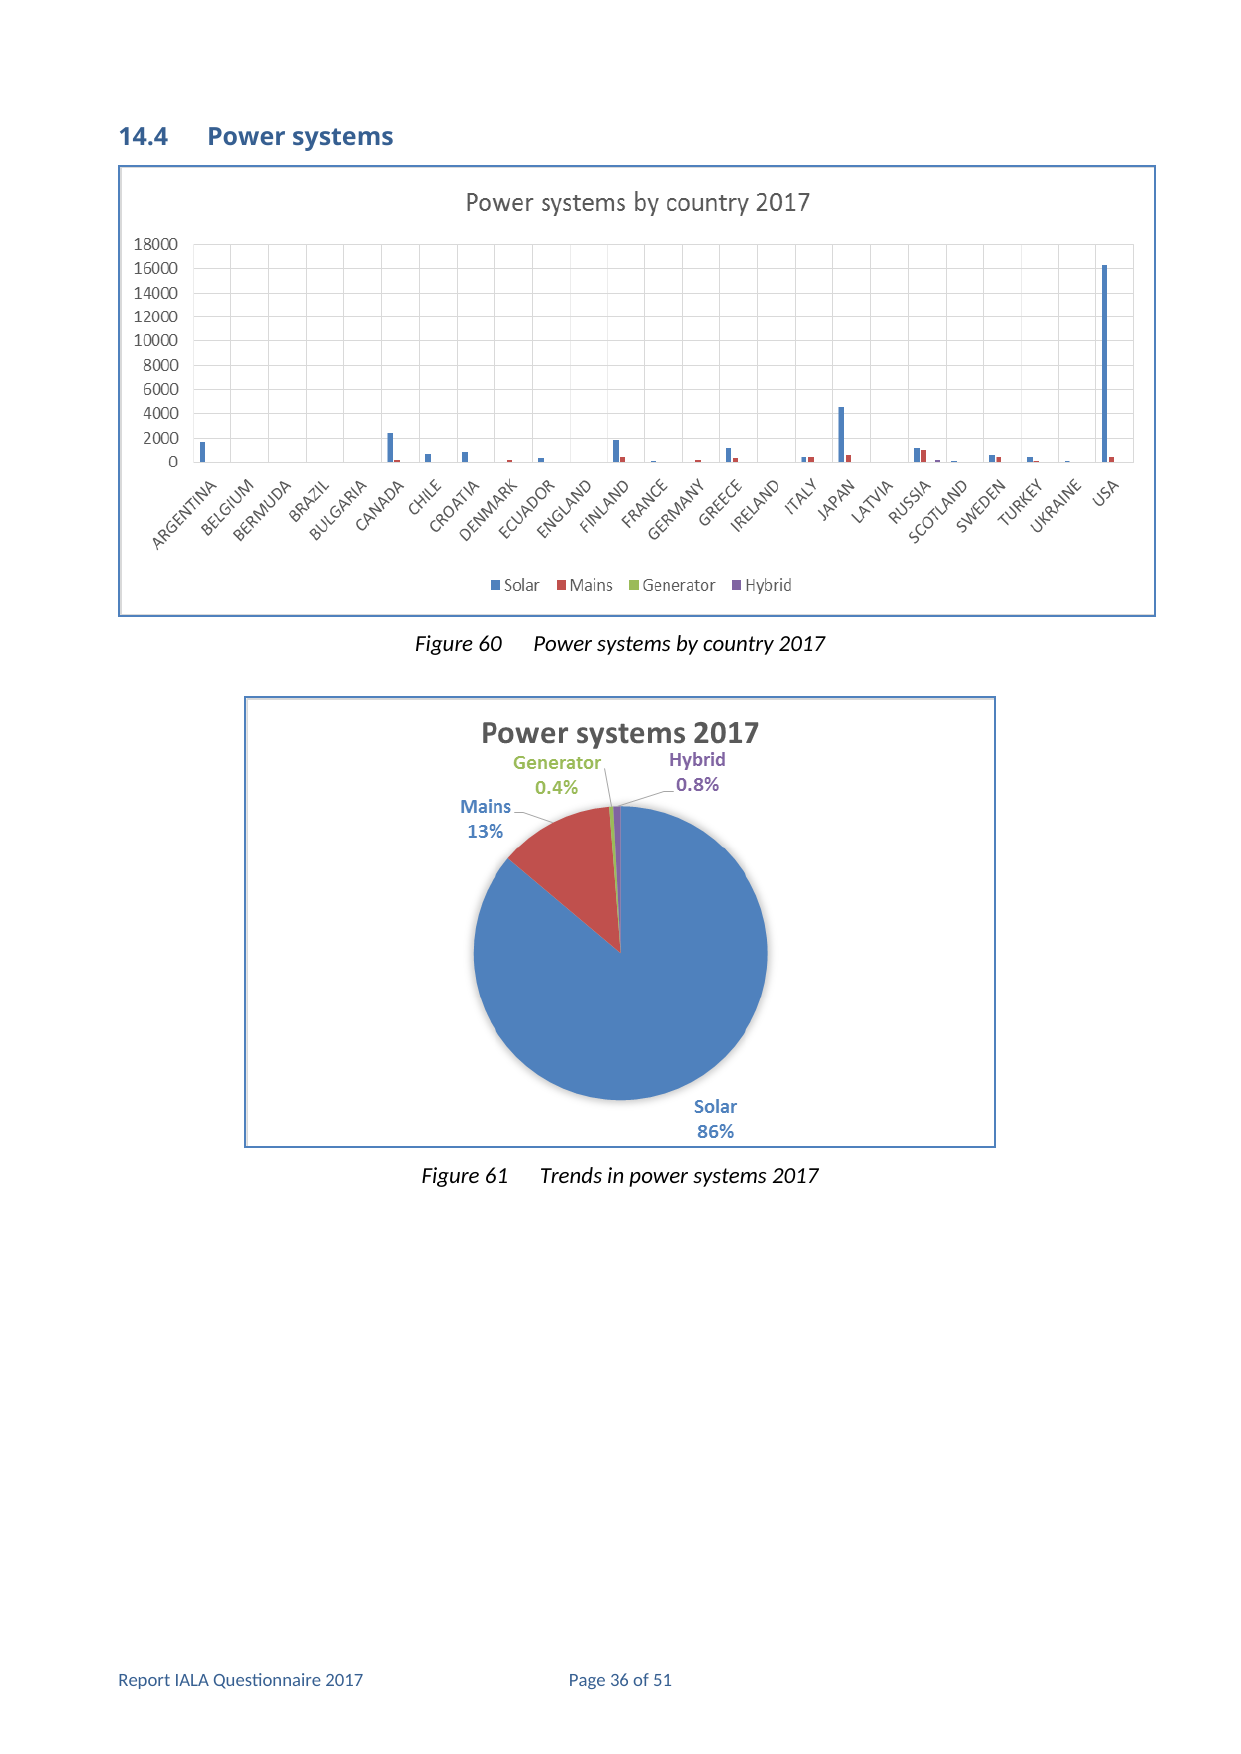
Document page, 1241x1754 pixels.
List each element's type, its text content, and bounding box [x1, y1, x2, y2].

picture [120, 167, 1154, 615]
text Power systems by country 2017 [118, 629, 1122, 657]
text Trends in power systems 2017 [118, 1161, 1122, 1189]
subtitle Power systems [118, 118, 1122, 152]
picture [246, 698, 994, 1146]
